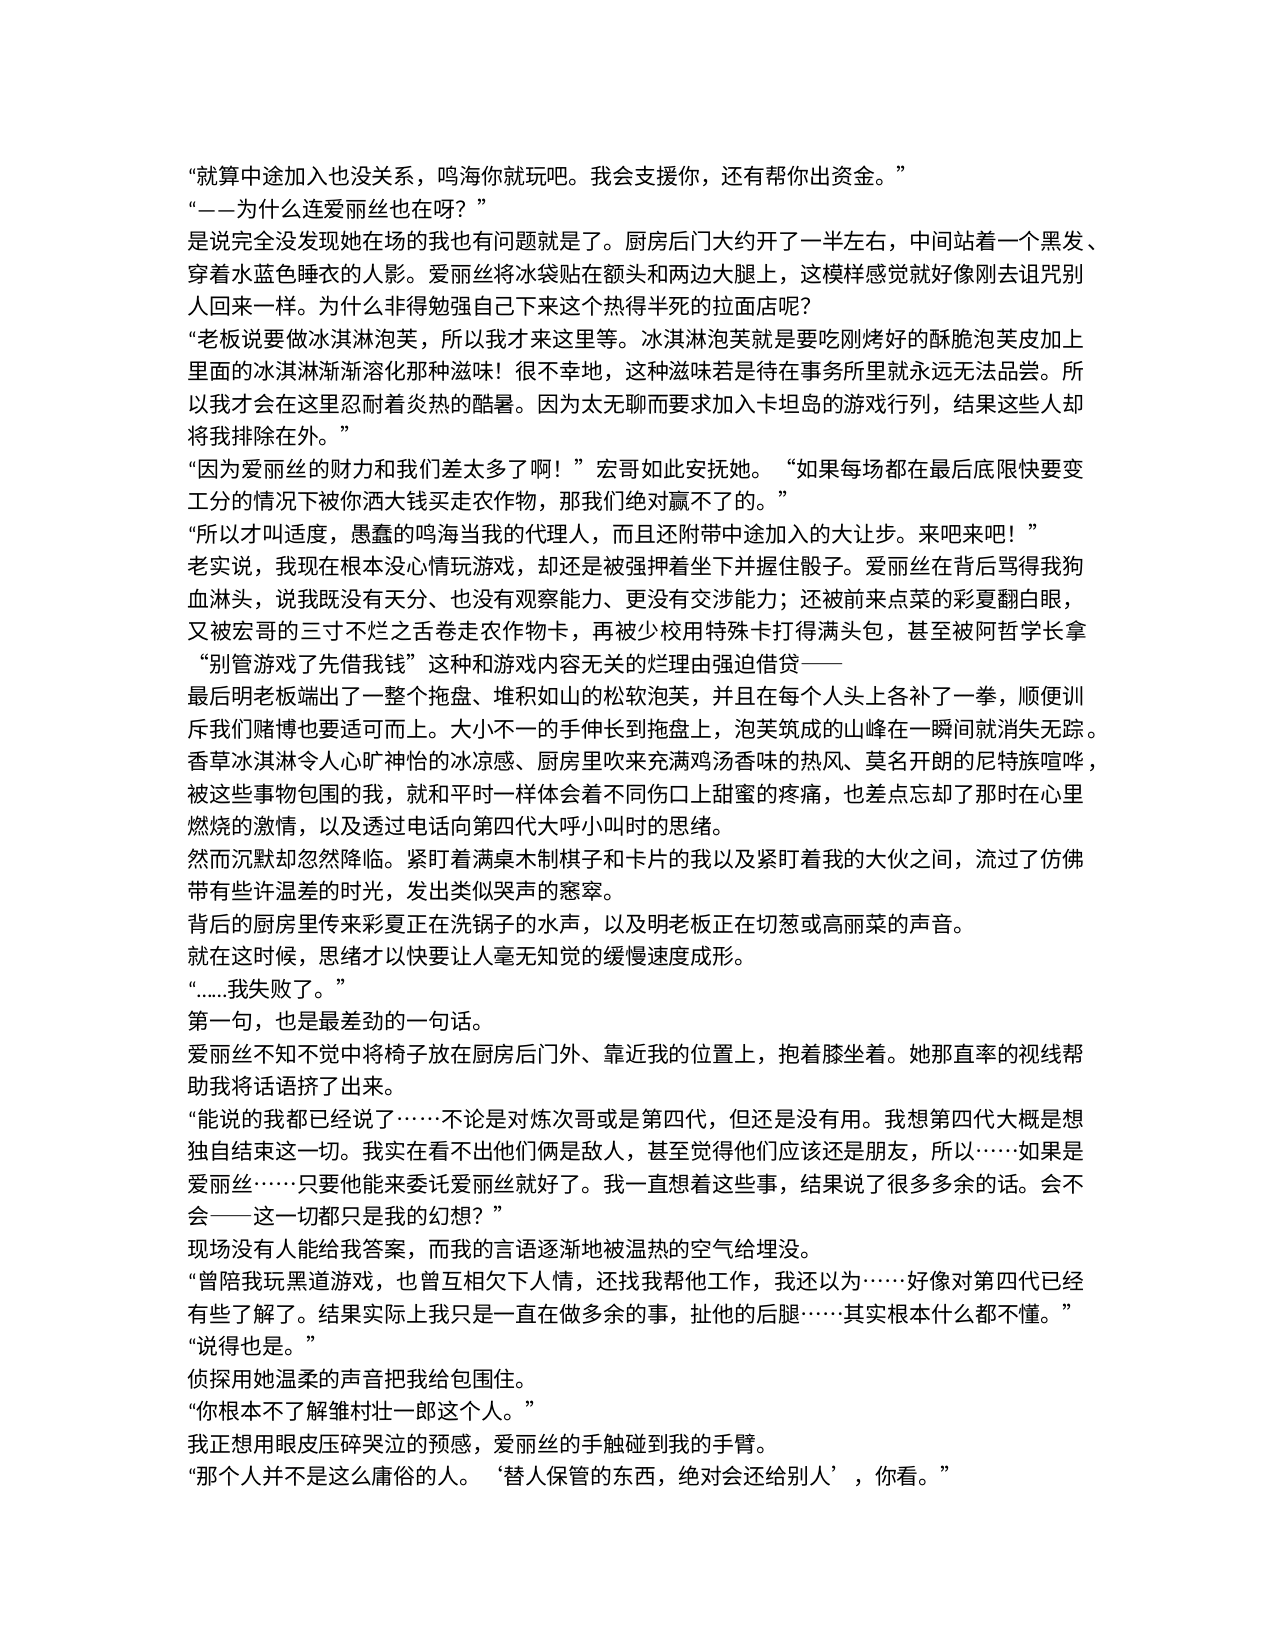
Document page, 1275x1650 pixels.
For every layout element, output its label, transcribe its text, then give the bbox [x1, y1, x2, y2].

text “——为什么连爱丽丝也在呀？” [187, 191, 1087, 224]
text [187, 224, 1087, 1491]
text “就算中途加入也没关系，鸣海你就玩吧。我会支援你，还有帮你出资金。” [187, 159, 1087, 191]
